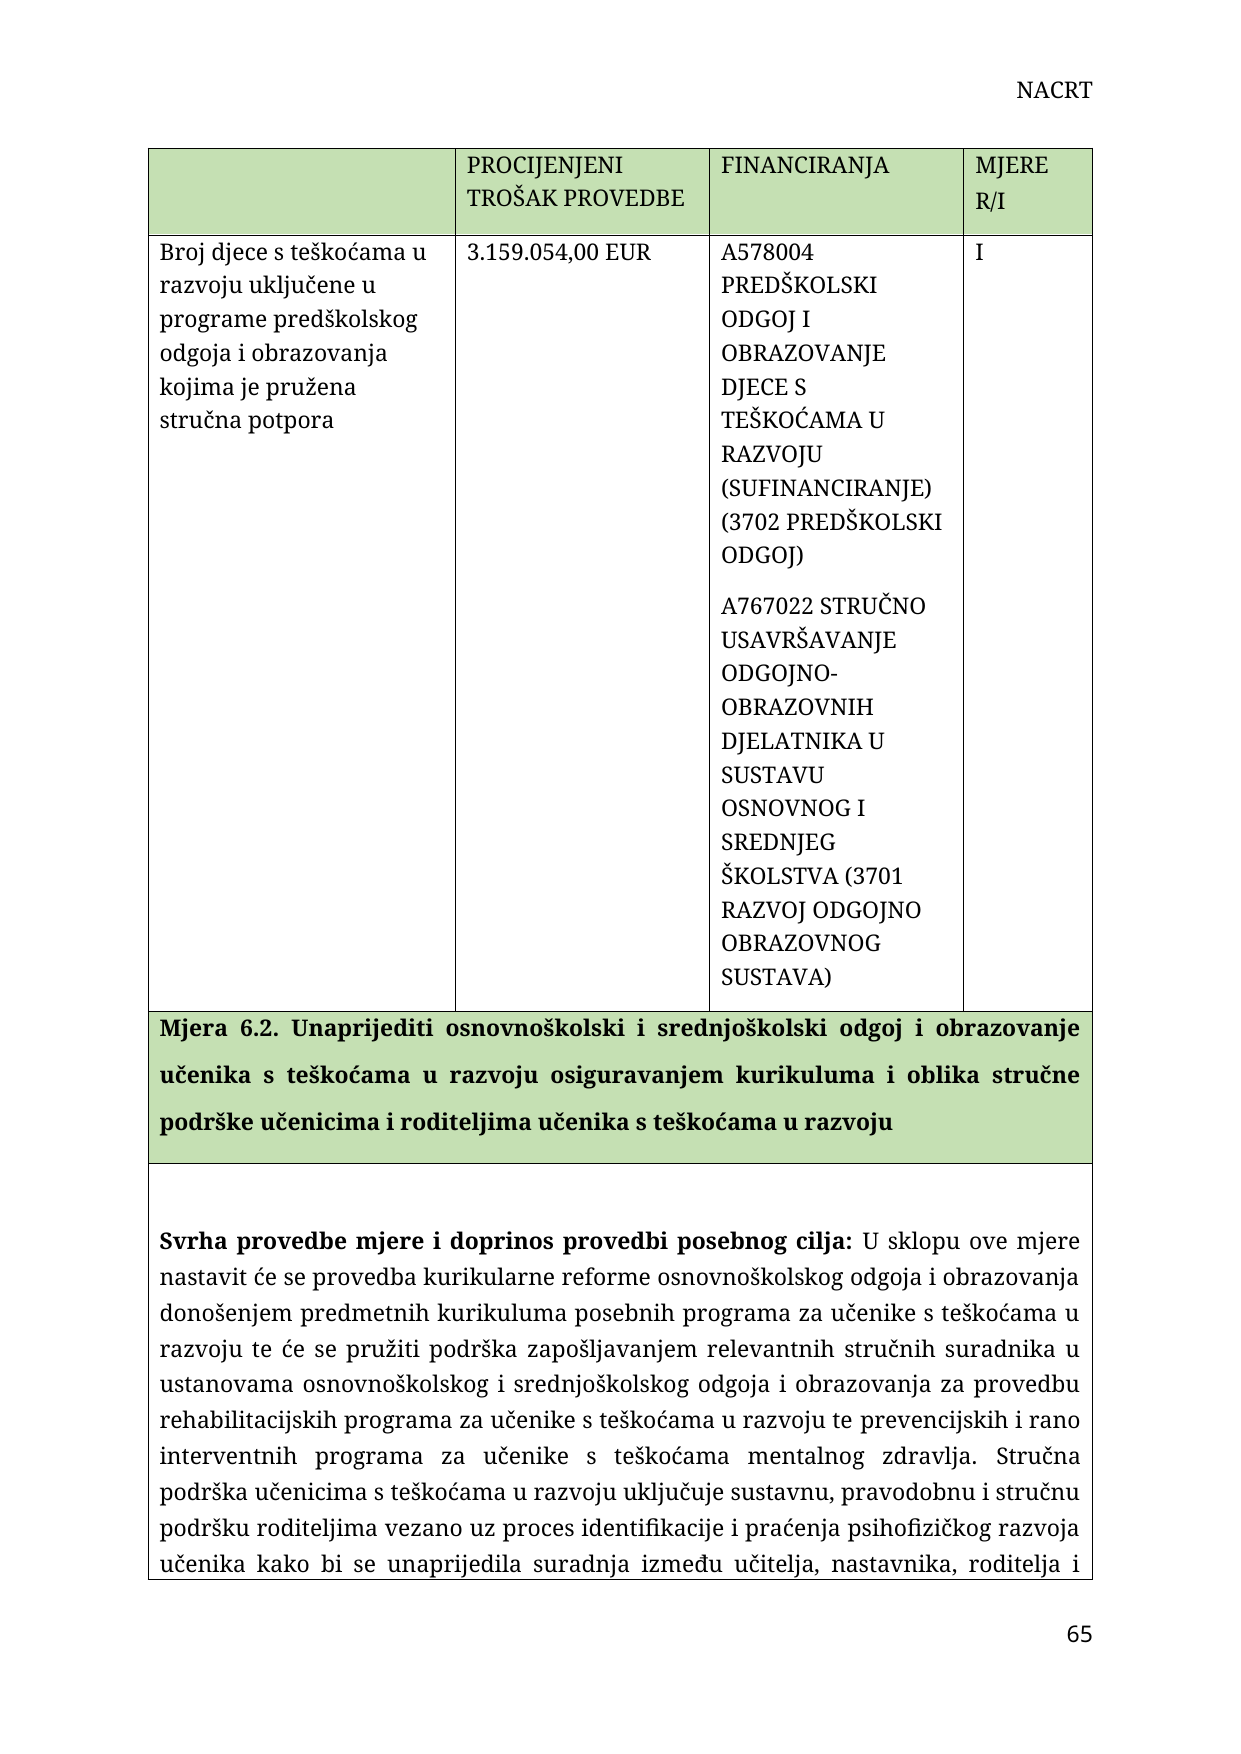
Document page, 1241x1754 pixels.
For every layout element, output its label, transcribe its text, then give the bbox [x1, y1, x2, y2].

table_cell Broj djece s teškoćama u razvoju uključene u programe predškolskog odgoja i obrazovanja kojima je pružena stručna potpora [149, 236, 455, 1011]
table_cell I [964, 236, 1092, 1011]
table_cell A578004 PREDŠKOLSKI ODGOJ I OBRAZOVANJE DJECE S TEŠKOĆAMA U RAZVOJU (SUFINANCIRANJE) (3702 PREDŠKOLSKI ODGOJ) A767022 STRUČNO USAVRŠAVANJE ODGOJNO-OBRAZOVNIH DJELATNIKA U SUSTAVU OSNOVNOG I SREDNJEG ŠKOLSTVA (3701 RAZVOJ ODGOJNO OBRAZOVNOG SUSTAVA) [710, 236, 963, 1011]
table_cell 3.159.054,00 EUR [456, 236, 709, 1011]
table_cell Mjera 6.2. Unaprijediti osnovnoškolski i srednjoškolski odgoj i obrazovanje učenika s teškoćama u razvoju osiguravanjem kurikuluma i oblika stručne podrške učenicima i roditeljima učenika s teškoćama u razvoju [149, 1012, 1092, 1163]
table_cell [456, 149, 709, 234]
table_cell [149, 149, 455, 234]
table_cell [149, 1164, 1092, 1579]
table_cell OZNAKA MJERE R/I [964, 149, 1092, 234]
table_cell IZVOR FINANCIRANJA [710, 149, 963, 234]
